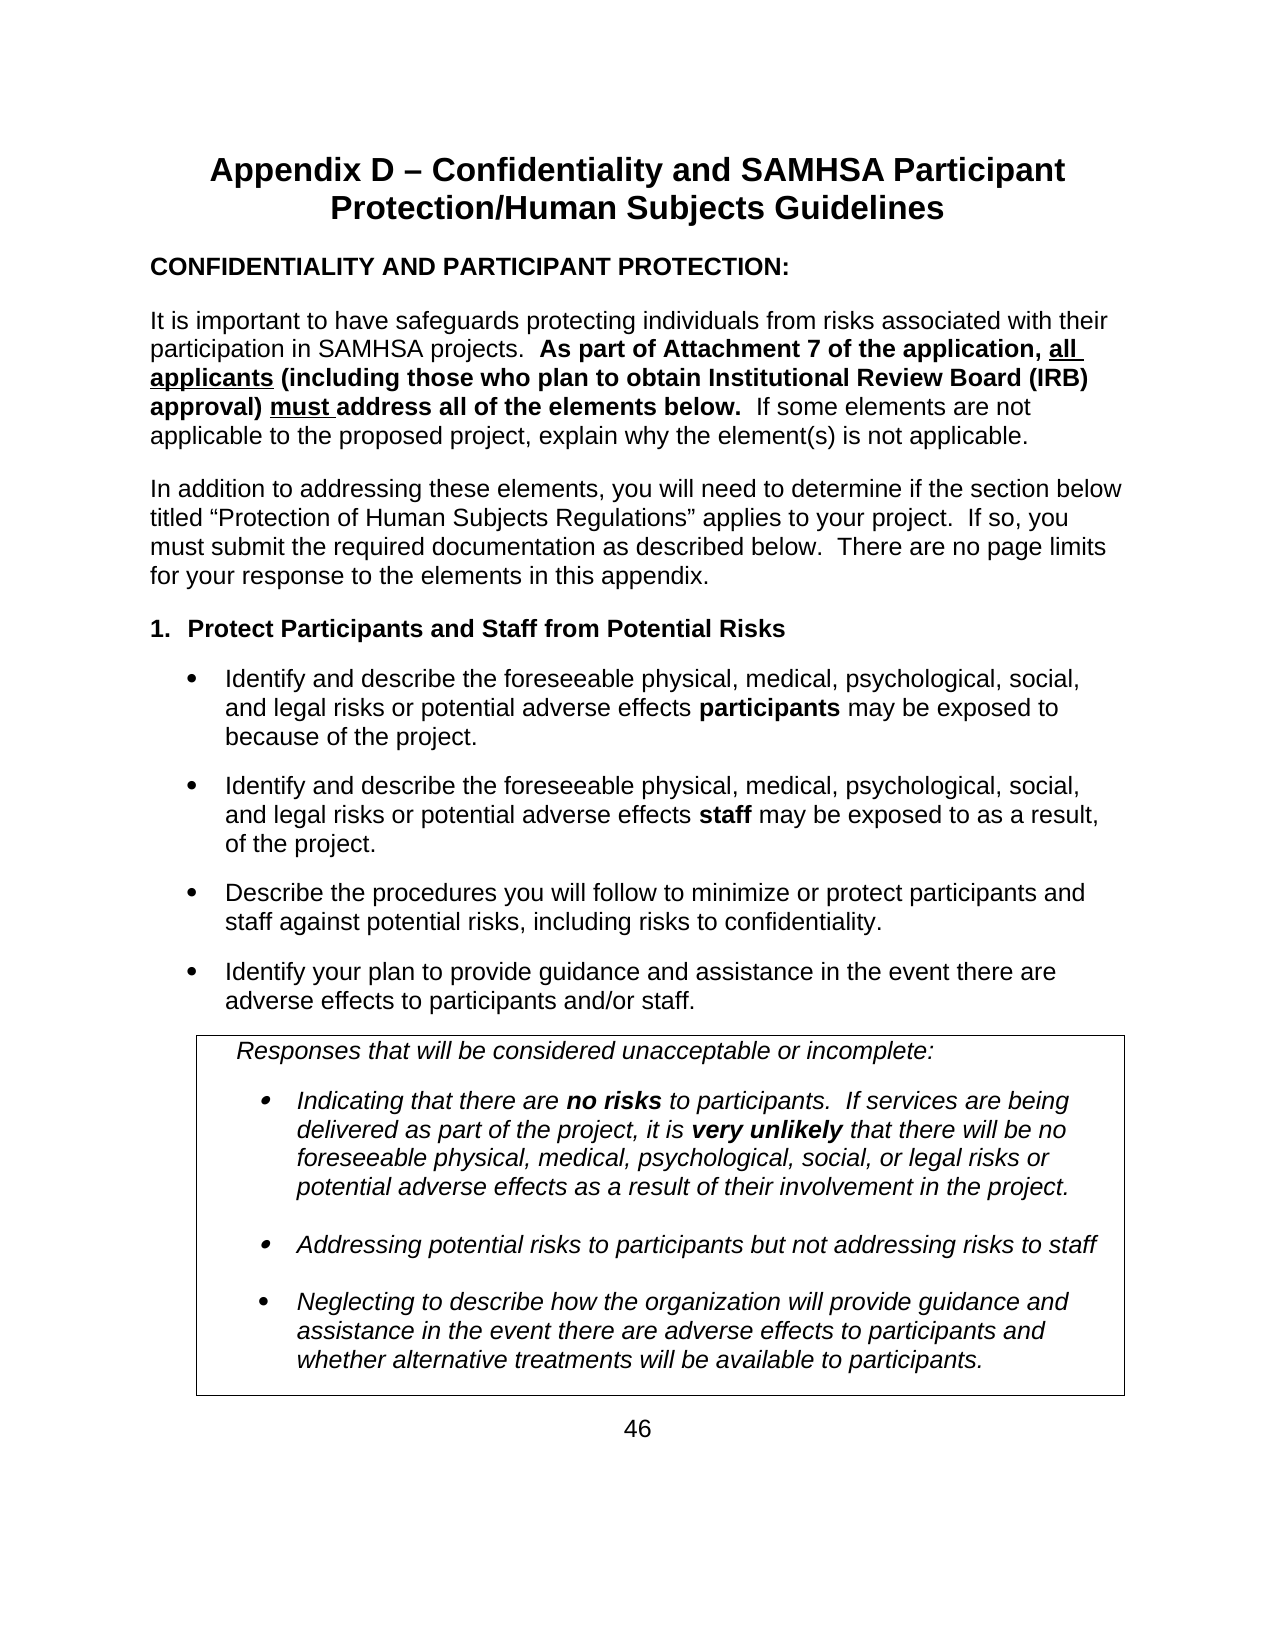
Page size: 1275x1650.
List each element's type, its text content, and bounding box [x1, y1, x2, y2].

list Identify your plan to provide guidance and assistance in the event there are adverse effects to participants and/or staff. [187, 957, 1125, 1014]
list Describe the procedures you will follow to minimize or protect participants and staff against potential risks, including risks to confidentiality. [187, 878, 1125, 936]
text In addition to addressing these elements, you will need to determine if the section below titled “Protection of Human Subjects Regulations” applies to your project. If so, you must submit the required documentation as described below. There are no page limits for your response to the elements in this appendix. [150, 474, 1125, 589]
list Protect Participants and Staff from Potential Risks [150, 614, 1125, 643]
table_header Responses that will be considered unacceptable or incomplete: Indicating that there are no risks to participants. If services are being delivered as part of the project, it is very unlikely that there will be no foreseeable physical, medical, psychological, social, or legal risks or potential adverse effects as a result of their involvement in the project. Addressing potential risks to participants but not addressing risks to staff Neglecting to describe how the organization will provide guidance and assistance in the event there are adverse effects to participants and whether alternative treatments will be available to participants. [197, 1036, 1124, 1394]
list Identify and describe the foreseeable physical, medical, psychological, social, and legal risks or potential adverse effects staff may be exposed to as a result, of the project. [187, 771, 1125, 857]
subtitle Appendix D – Confidentiality and SAMHSA Participant Protection/Human Subjects Guidelines [150, 150, 1125, 227]
list Identify and describe the foreseeable physical, medical, psychological, social, and legal risks or potential adverse effects participants may be exposed to because of the project. [187, 664, 1125, 750]
text It is important to have safeguards protecting individuals from risks associated with their participation in SAMHSA projects. As part of Attachment 7 of the application, all applicants (including those who plan to obtain Institutional Review Board (IRB) approval) must address all of the elements below. If some elements are not applicable to the proposed project, explain why the element(s) is not applicable. [150, 306, 1125, 449]
text CONFIDENTIALITY AND PARTICIPANT PROTECTION: [150, 252, 1125, 281]
